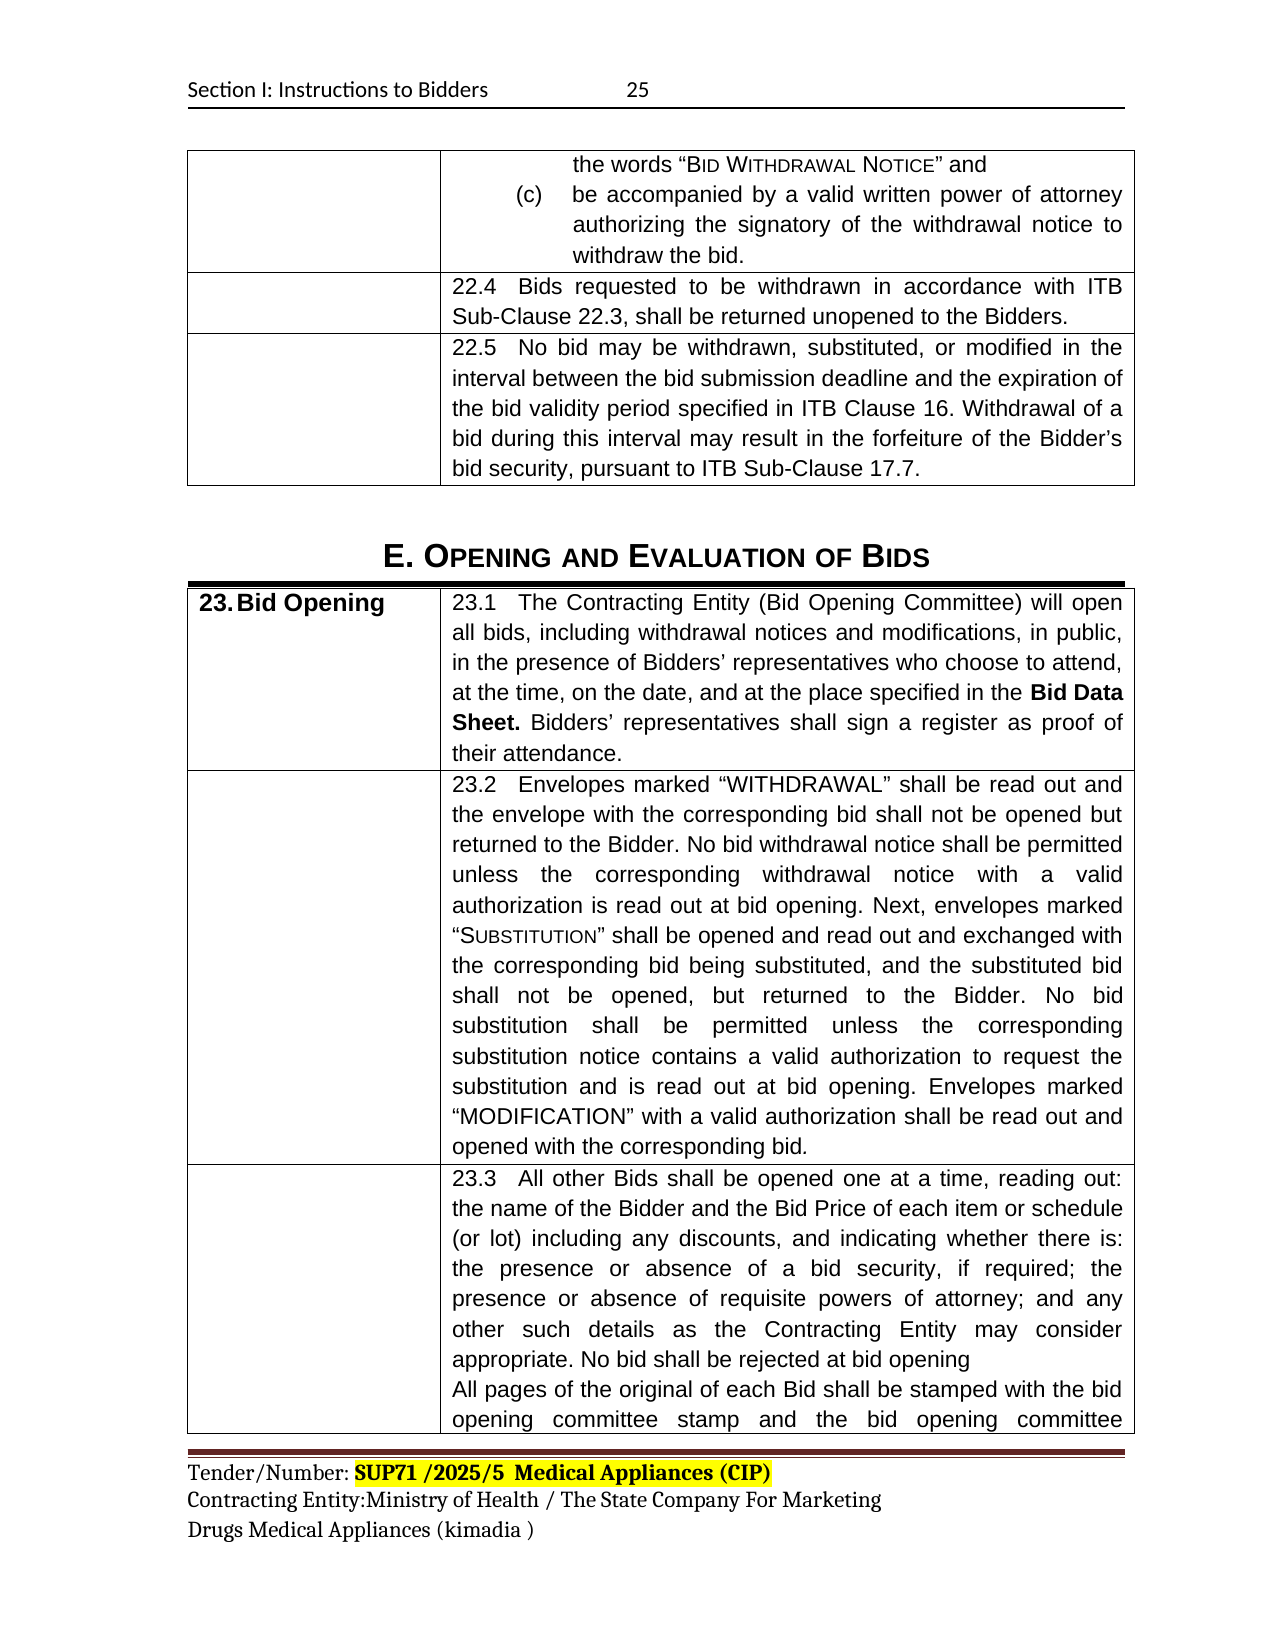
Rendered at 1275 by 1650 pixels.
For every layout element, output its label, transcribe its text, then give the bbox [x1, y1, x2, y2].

table_header 23. Bid Opening [188, 589, 440, 770]
table_cell [188, 1165, 440, 1432]
text E. Opening and Evaluation of Bids [187, 536, 1125, 587]
table_cell 22.4 Bids requested to be withdrawn in accordance with ITB Sub-Clause 22.3, shall be returned unopened to the Bidders. [441, 273, 1134, 333]
table_cell 22.5 No bid may be withdrawn, substituted, or modified in the interval between the bid submission deadline and the expiration of the bid validity period specified in ITB Clause 16. Withdrawal of a bid during this interval may result in the forfeiture of the Bidder’s bid security, pursuant to ITB Sub-Clause 17.7. [441, 334, 1134, 485]
table_cell 23.2 Envelopes marked “WITHDRAWAL” shall be read out and the envelope with the corresponding bid shall not be opened but returned to the Bidder. No bid withdrawal notice shall be permitted unless the corresponding withdrawal notice with a valid authorization is read out at bid opening. Next, envelopes marked “Substitution” shall be opened and read out and exchanged with the corresponding bid being substituted, and the substituted bid shall not be opened, but returned to the Bidder. No bid substitution shall be permitted unless the corresponding substitution notice contains a valid authorization to request the substitution and is read out at bid opening. Envelopes marked “MODIFICATION” with a valid authorization shall be read out and opened with the corresponding bid. [441, 771, 1134, 1163]
table_cell [188, 151, 440, 272]
table_header 23.1 The Contracting Entity (Bid Opening Committee) will open all bids, including withdrawal notices and modifications, in public, in the presence of Bidders’ representatives who choose to attend, at the time, on the date, and at the place specified in the Bid Data Sheet. Bidders’ representatives shall sign a register as proof of their attendance. [441, 589, 1134, 770]
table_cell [441, 151, 1134, 272]
table_cell [188, 273, 440, 333]
table_cell [188, 334, 440, 485]
table_cell [188, 771, 440, 1163]
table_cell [441, 1165, 1134, 1432]
